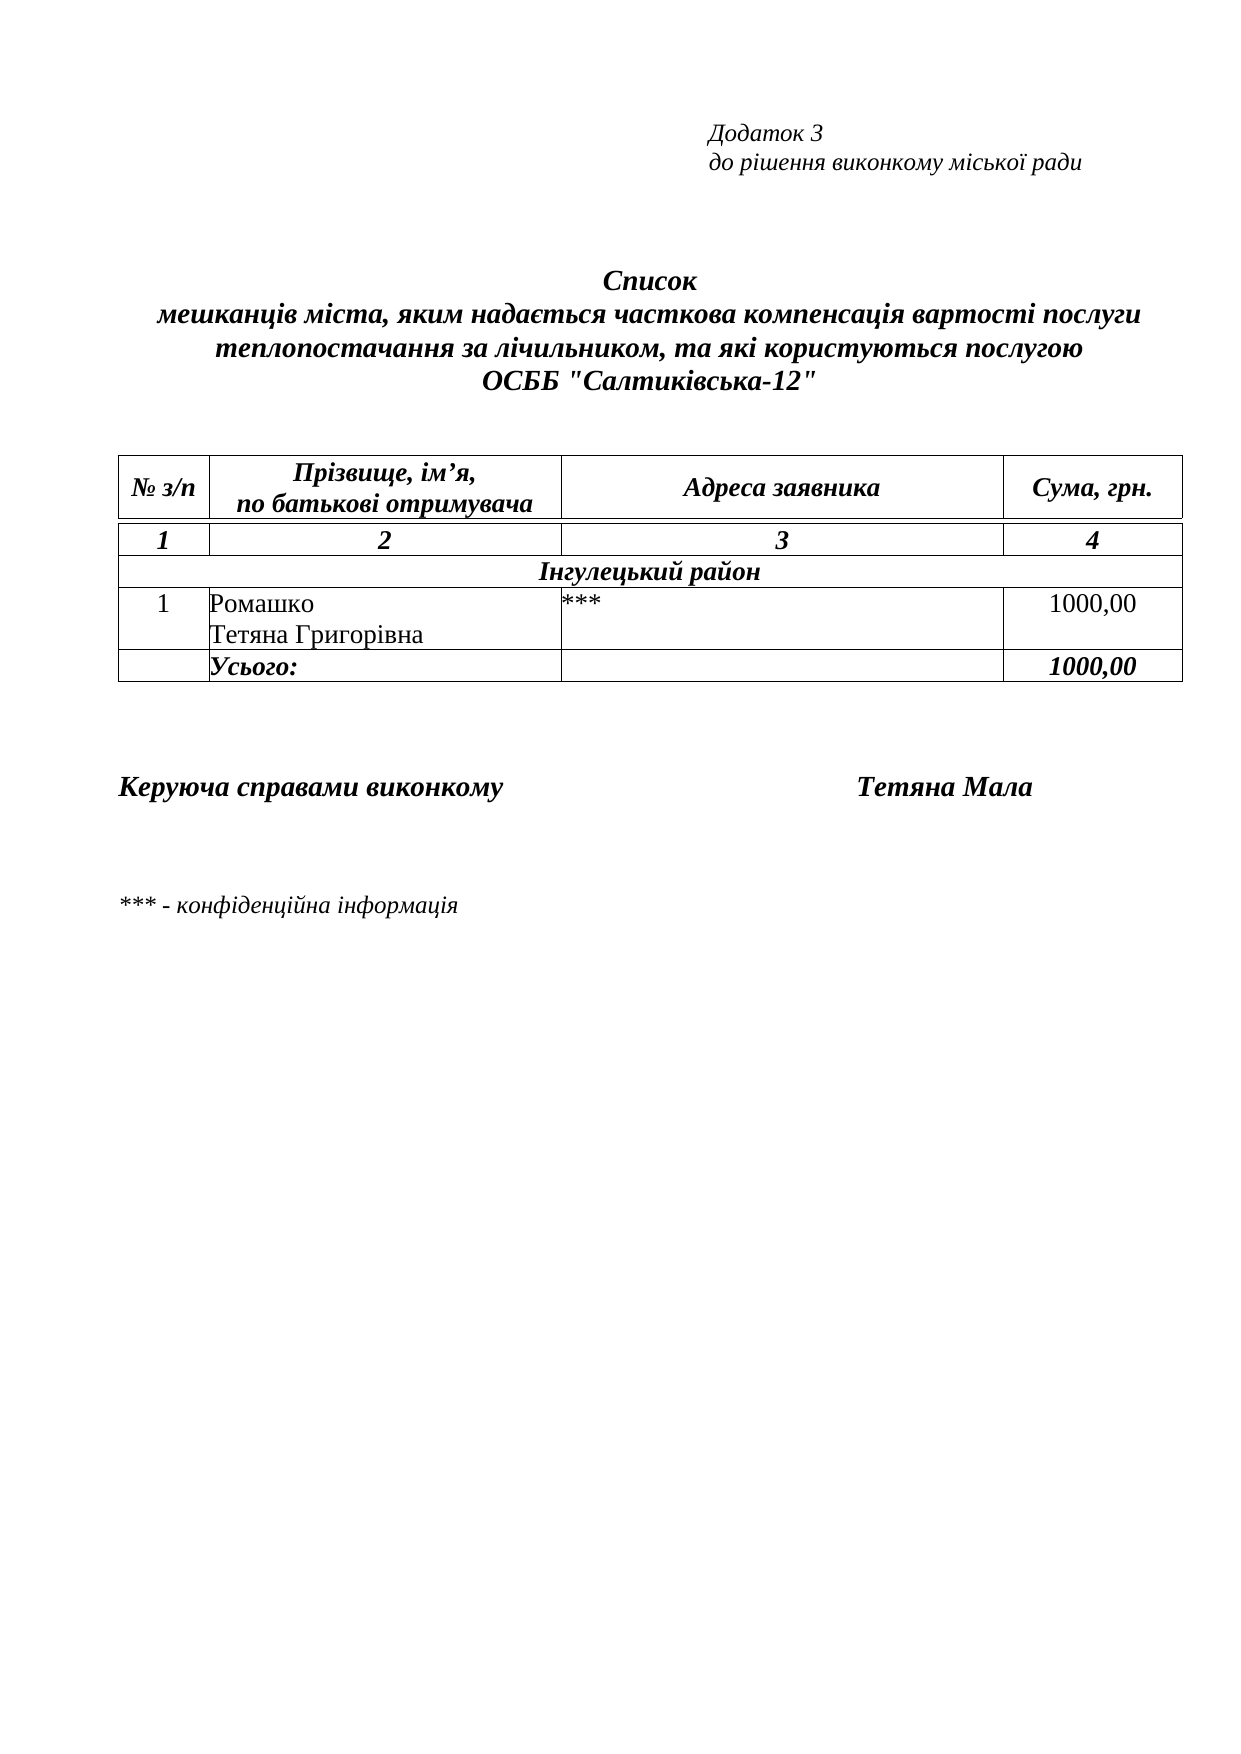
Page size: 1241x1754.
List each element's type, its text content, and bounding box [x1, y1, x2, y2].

table_header Прізвище, ім’я, по батькові отримувача [210, 456, 561, 518]
table_header 1 [119, 524, 209, 555]
subtitle Додаток 3 до рішення виконкому міської ради [708, 118, 1181, 176]
table_cell Інгулецький район [119, 556, 1182, 587]
table_header 4 [1004, 524, 1182, 555]
table_header Адреса заявника [562, 456, 1003, 518]
table_cell [119, 650, 209, 681]
table_cell 1000,00 [1004, 650, 1182, 681]
table_header 3 [562, 524, 1003, 555]
table_cell 1000,00 [1004, 588, 1182, 649]
table_cell *** [562, 588, 1003, 649]
table_cell [562, 650, 1003, 681]
table_header № з/п [119, 456, 209, 518]
table_header 2 [210, 524, 561, 555]
text *** - конфіденційна інформація [118, 890, 1181, 919]
table_cell Ромашко Тетяна Григорівна [210, 588, 561, 649]
table_header Сума, грн. [1004, 456, 1182, 518]
table_cell Усього: [210, 650, 561, 681]
text Керуюча справами виконкому Тетяна Мала [118, 769, 1181, 803]
table_cell 1 [119, 588, 209, 649]
subtitle Список мешканців міста, яким надається часткова компенсація вартості послуги теплопостачання за лічильником, та які користуються послугою ОСББ "Салтиківська-12" [118, 263, 1181, 397]
